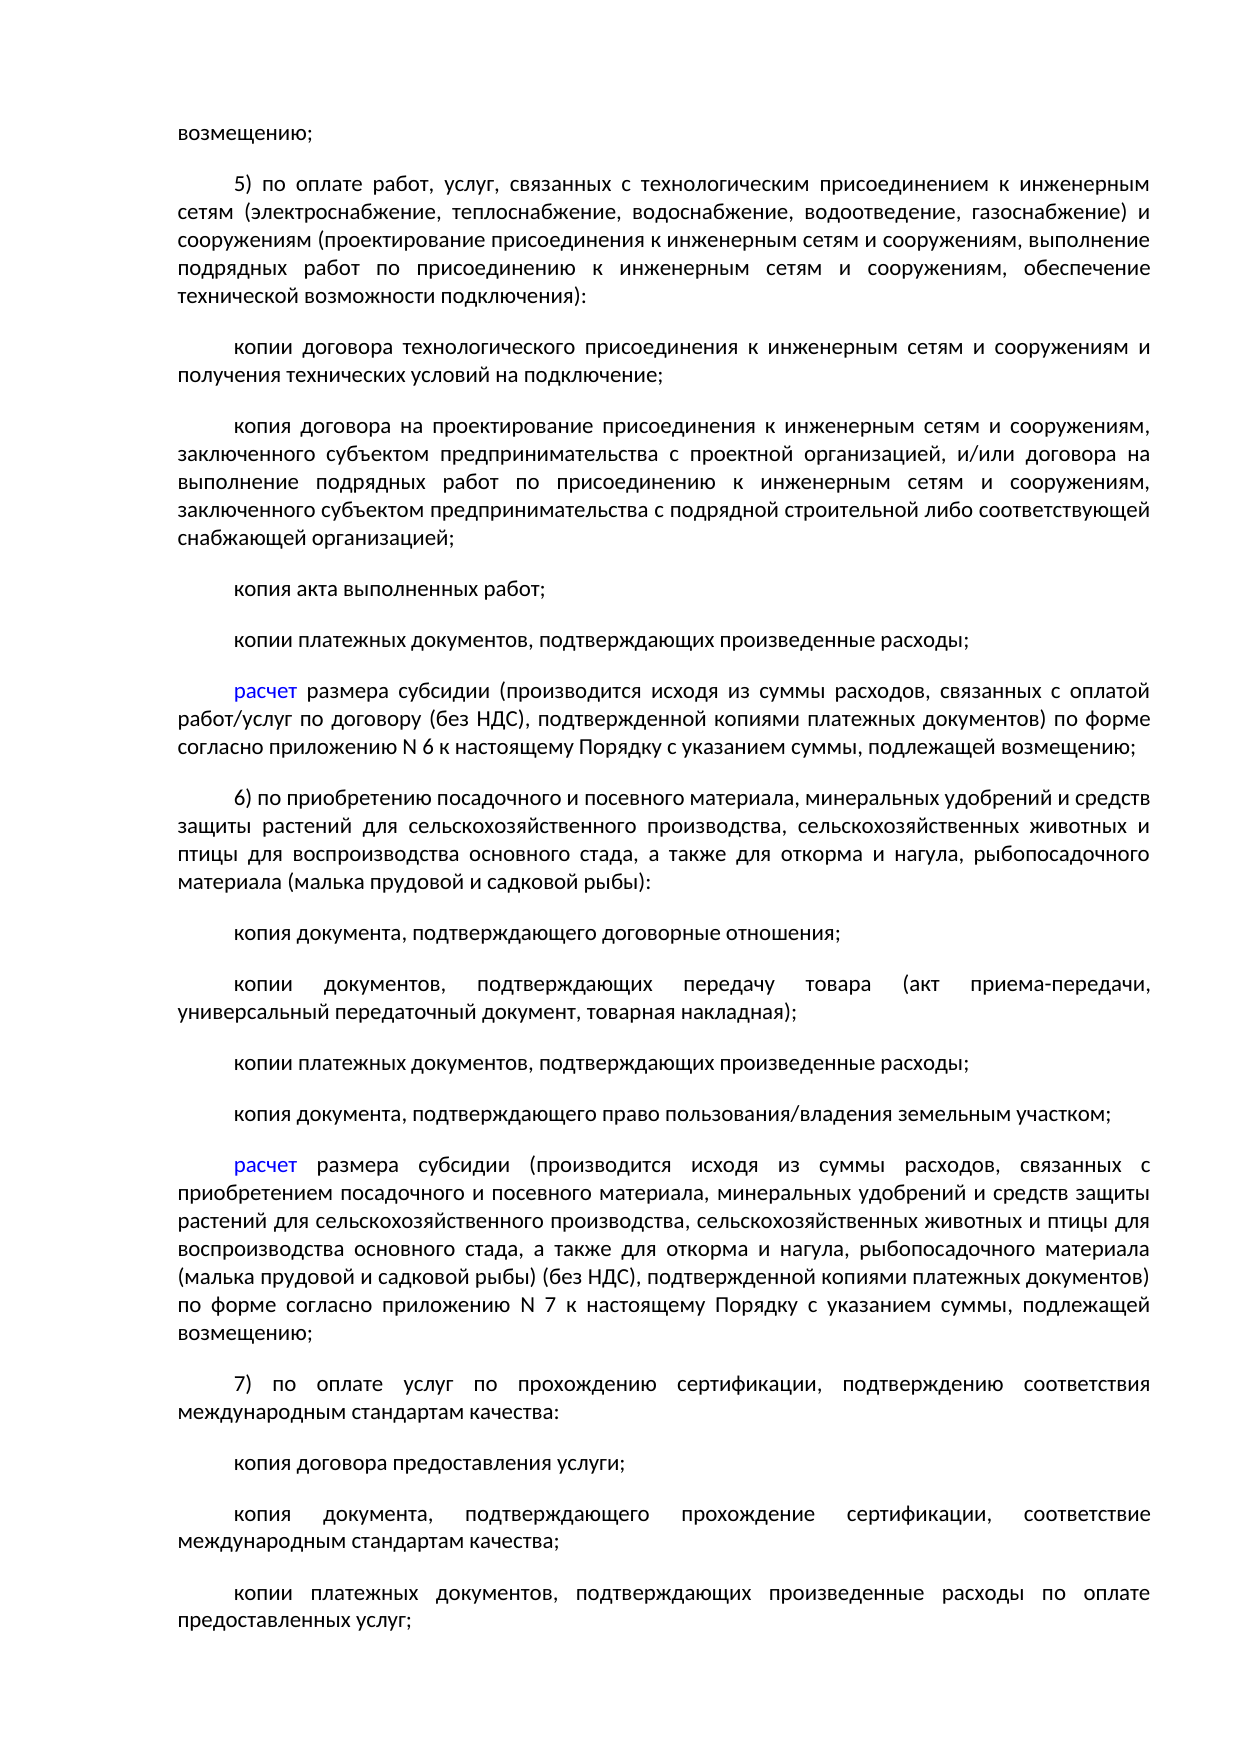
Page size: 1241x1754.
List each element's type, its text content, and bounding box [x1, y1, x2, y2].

text копия договора предоставления услуги; [177, 1448, 1152, 1476]
text копия документа, подтверждающего прохождение сертификации, соответствие международным стандартам качества; [177, 1499, 1152, 1555]
text 7) по оплате услуг по прохождению сертификации, подтверждению соответствия международным стандартам качества: [177, 1369, 1152, 1425]
text расчет размера субсидии (производится исходя из суммы расходов, связанных с приобретением посадочного и посевного материала, минеральных удобрений и средств защиты растений для сельскохозяйственного производства, сельскохозяйственных животных и птицы для воспроизводства основного стада, а также для откорма и нагула, рыбопосадочного материала (малька прудовой и садковой рыбы) (без НДС), подтвержденной копиями платежных документов) по форме согласно приложению N 7 к настоящему Порядку с указанием суммы, подлежащей возмещению; [177, 1150, 1152, 1346]
text копии документов, подтверждающих передачу товара (акт приема-передачи, универсальный передаточный документ, товарная накладная); [177, 969, 1152, 1025]
text копии договора технологического присоединения к инженерным сетям и сооружениям и получения технических условий на подключение; [177, 332, 1152, 388]
text 6) по приобретению посадочного и посевного материала, минеральных удобрений и средств защиты растений для сельскохозяйственного производства, сельскохозяйственных животных и птицы для воспроизводства основного стада, а также для откорма и нагула, рыбопосадочного материала (малька прудовой и садковой рыбы): [177, 783, 1152, 895]
text копии платежных документов, подтверждающих произведенные расходы; [177, 1048, 1152, 1076]
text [177, 118, 1152, 146]
text копия акта выполненных работ; [177, 574, 1152, 602]
text копия документа, подтверждающего договорные отношения; [177, 918, 1152, 946]
text копия договора на проектирование присоединения к инженерным сетям и сооружениям, заключенного субъектом предпринимательства с проектной организацией, и/или договора на выполнение подрядных работ по присоединению к инженерным сетям и сооружениям, заключенного субъектом предпринимательства с подрядной строительной либо соответствующей снабжающей организацией; [177, 411, 1152, 551]
text копии платежных документов, подтверждающих произведенные расходы; [177, 625, 1152, 653]
text копия документа, подтверждающего право пользования/владения земельным участком; [177, 1099, 1152, 1127]
text 5) по оплате работ, услуг, связанных с технологическим присоединением к инженерным сетям (электроснабжение, теплоснабжение, водоснабжение, водоотведение, газоснабжение) и сооружениям (проектирование присоединения к инженерным сетям и сооружениям, выполнение подрядных работ по присоединению к инженерным сетям и сооружениям, обеспечение технической возможности подключения): [177, 169, 1152, 309]
text расчет размера субсидии (производится исходя из суммы расходов, связанных с оплатой работ/услуг по договору (без НДС), подтвержденной копиями платежных документов) по форме согласно приложению N 6 к настоящему Порядку с указанием суммы, подлежащей возмещению; [177, 676, 1152, 760]
text копии платежных документов, подтверждающих произведенные расходы по оплате предоставленных услуг; [177, 1578, 1152, 1634]
